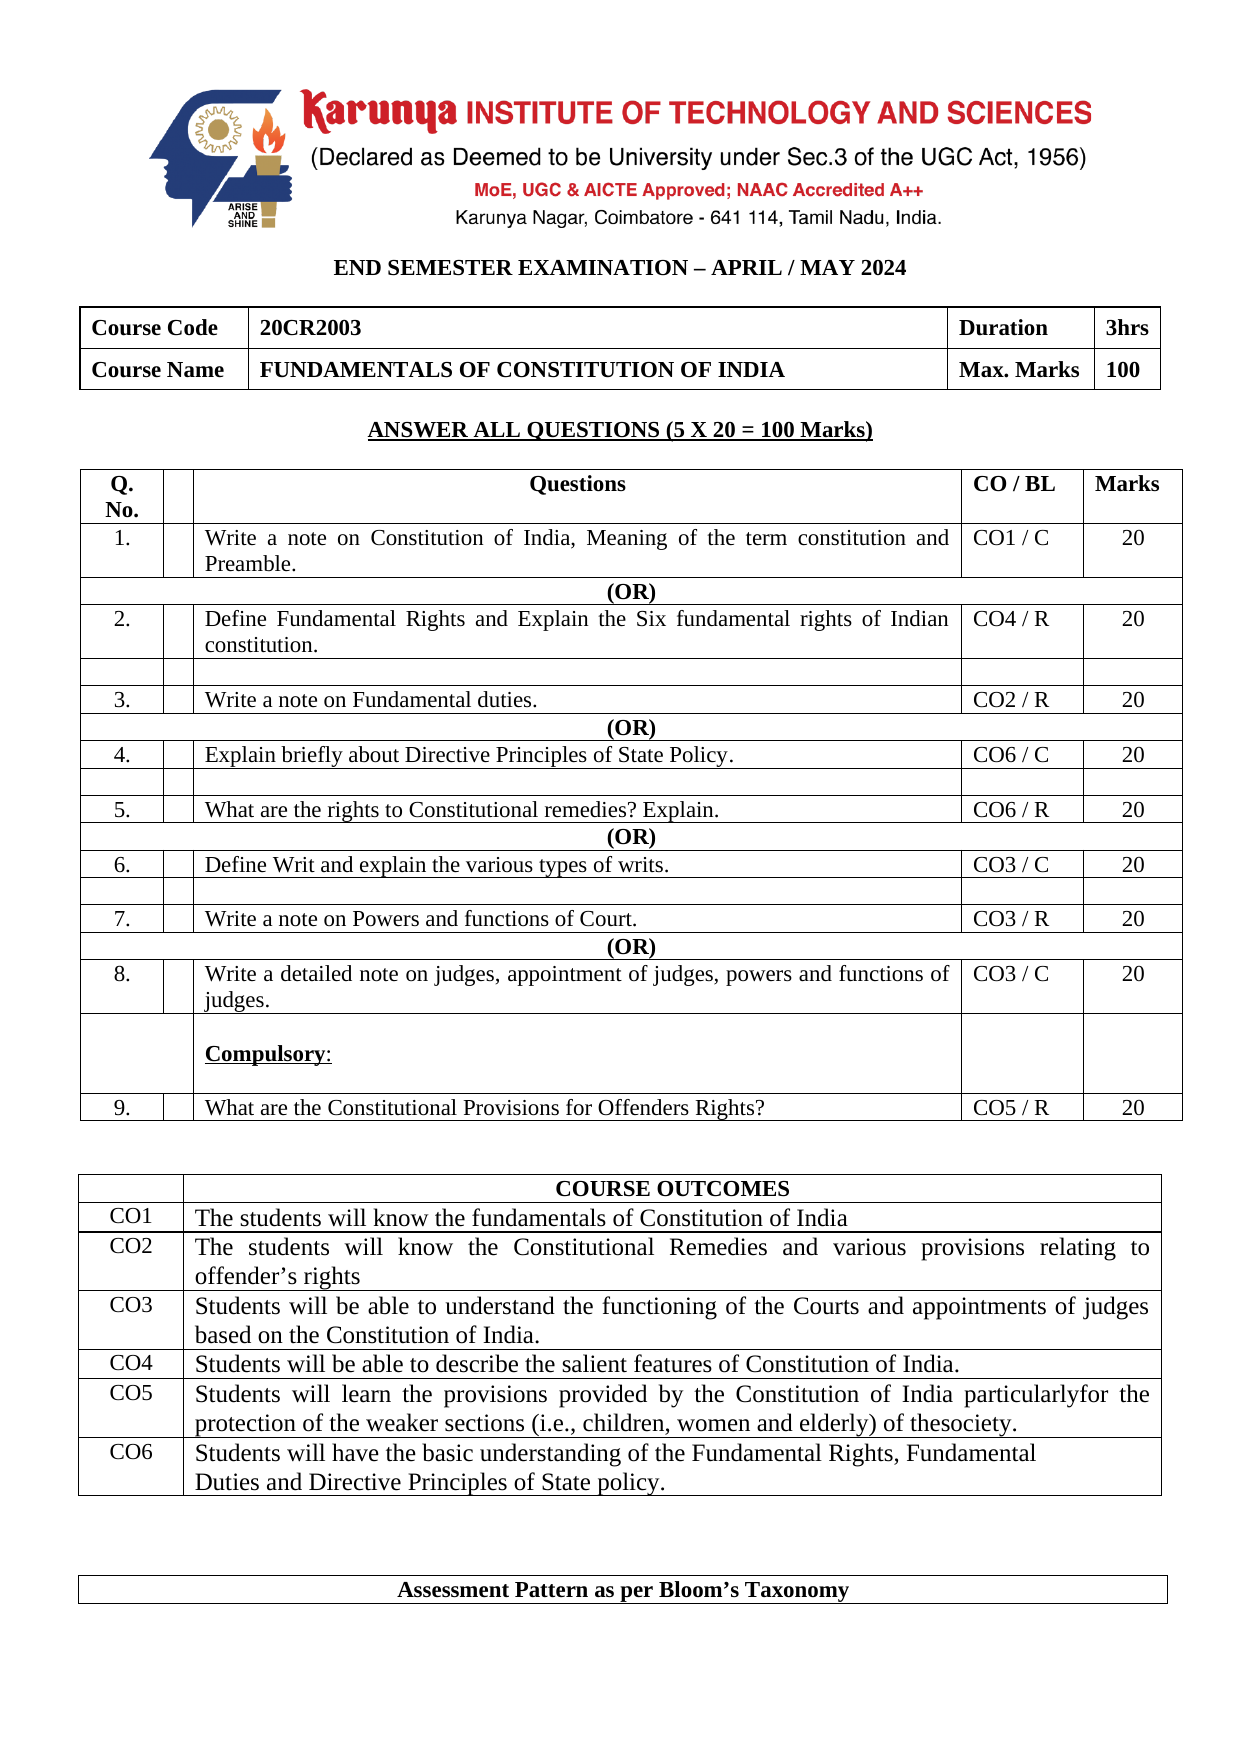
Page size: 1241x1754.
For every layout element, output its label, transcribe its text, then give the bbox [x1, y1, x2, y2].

table_cell 1. [81, 524, 163, 577]
table_cell Course Name [81, 349, 248, 389]
table_cell [194, 769, 961, 795]
table_cell [164, 905, 193, 932]
table_cell [164, 605, 193, 658]
table_cell [81, 1014, 193, 1093]
table_cell [81, 878, 163, 904]
table_cell CO4 / R [962, 605, 1083, 658]
table_cell [164, 960, 193, 1013]
table_cell CO3 / R [962, 905, 1083, 932]
table_cell 20 [1084, 905, 1182, 932]
table_cell Write a note on Powers and functions of Court. [194, 905, 961, 932]
table_cell CO2 [79, 1233, 183, 1290]
table_header CO / BL [962, 470, 1083, 523]
table_cell [962, 769, 1083, 795]
table_cell (OR) [81, 578, 1182, 604]
table_cell 20 [1084, 741, 1182, 767]
table_cell [1084, 1014, 1182, 1093]
table_cell 20 [1084, 960, 1182, 1013]
table_cell 5. [81, 796, 163, 822]
table_cell 20 [1084, 796, 1182, 822]
table_cell 3. [81, 686, 163, 713]
table_cell CO6 / C [962, 741, 1083, 767]
table_cell (OR) [81, 933, 1182, 959]
table_cell [81, 769, 163, 795]
table_cell [1084, 659, 1182, 685]
table_header Q. No. [81, 470, 163, 523]
table_cell CO1 / C [962, 524, 1083, 577]
table_cell What are the rights to Constitutional remedies? Explain. [194, 796, 961, 822]
table_cell CO5 [79, 1379, 183, 1437]
table_header [164, 470, 193, 523]
table_cell (OR) [81, 714, 1182, 740]
table_cell CO3 / C [962, 960, 1083, 1013]
table_cell 20 [1084, 605, 1182, 658]
table_cell 9. [81, 1094, 163, 1120]
table_cell [164, 878, 193, 904]
table_header Questions [194, 470, 961, 523]
table_cell 20 [1084, 686, 1182, 713]
table_cell [164, 741, 193, 767]
table_cell CO3 [79, 1291, 183, 1348]
table_cell CO3 / C [962, 851, 1083, 877]
table_cell The students will know the fundamentals of Constitution of India [184, 1203, 1161, 1231]
table_cell Define Writ and explain the various types of writs. [194, 851, 961, 877]
table_cell [164, 796, 193, 822]
table_cell Explain briefly about Directive Principles of State Policy. [194, 741, 961, 767]
table_cell 20 [1084, 1094, 1182, 1120]
table_cell 20 [1084, 524, 1182, 577]
table_cell Write a detailed note on judges, appointment of judges, powers and functions of judges. [194, 960, 961, 1013]
table_cell Write a note on Fundamental duties. [194, 686, 961, 713]
table_cell Students will be able to describe the salient features of Constitution of India. [184, 1350, 1161, 1378]
table_cell [81, 659, 163, 685]
table_cell [164, 686, 193, 713]
table_cell CO2 / R [962, 686, 1083, 713]
table_cell [962, 659, 1083, 685]
table_header 20CR2003 [249, 308, 947, 348]
table_cell FUNDAMENTALS OF CONSTITUTION OF INDIA [249, 349, 947, 389]
text END SEMESTER EXAMINATION – APRIL / MAY 2024 [90, 254, 1150, 280]
table_cell [962, 878, 1083, 904]
table_header Course Code [81, 308, 248, 348]
table_cell Students will be able to understand the functioning of the Courts and appointments of judges based on the Constitution of India. [184, 1291, 1161, 1348]
table_cell CO1 [79, 1203, 183, 1231]
table_cell CO6 / R [962, 796, 1083, 822]
table_cell 20 [1084, 851, 1182, 877]
table_cell (OR) [81, 823, 1182, 849]
table_header 3hrs [1095, 308, 1160, 348]
table_cell 100 [1095, 349, 1160, 389]
table_cell Students will have the basic understanding of the Fundamental Rights, Fundamental Duties and Directive Principles of State policy. [184, 1438, 1161, 1495]
table_header [79, 1175, 183, 1202]
text ANSWER ALL QUESTIONS (5 X 20 = 100 Marks) [90, 416, 1150, 443]
table_cell [164, 851, 193, 877]
table_header Duration [948, 308, 1094, 348]
table_cell 6. [81, 851, 163, 877]
table_cell Students will learn the provisions provided by the Constitution of India particularlyfor the protection of the weaker sections (i.e., children, women and elderly) of thesociety. [184, 1379, 1161, 1437]
table_cell [194, 878, 961, 904]
table_cell Define Fundamental Rights and Explain the Six fundamental rights of Indian constitution. [194, 605, 961, 658]
table_cell [164, 524, 193, 577]
table_cell [164, 769, 193, 795]
table_cell CO4 [79, 1350, 183, 1378]
table_cell CO6 [79, 1438, 183, 1495]
table_header Assessment Pattern as per Bloom’s Taxonomy [79, 1576, 1167, 1603]
table_cell [962, 1014, 1083, 1093]
table_header COURSE OUTCOMES [184, 1175, 1161, 1202]
table_cell CO5 / R [962, 1094, 1083, 1120]
table_cell The students will know the Constitutional Remedies and various provisions relating to offender’s rights [184, 1233, 1161, 1290]
table_cell [1084, 878, 1182, 904]
table_cell 4. [81, 741, 163, 767]
table_cell 2. [81, 605, 163, 658]
table_header Marks [1084, 470, 1182, 523]
table_cell [164, 1094, 193, 1120]
table_cell [194, 659, 961, 685]
table_cell [164, 659, 193, 685]
table_cell Max. Marks [948, 349, 1094, 389]
table_cell Write a note on Constitution of India, Meaning of the term constitution and Preamble. [194, 524, 961, 577]
table_cell 7. [81, 905, 163, 932]
picture [149, 89, 1092, 228]
table_cell What are the Constitutional Provisions for Offenders Rights? [194, 1094, 961, 1120]
table_cell Compulsory: [194, 1014, 961, 1093]
table_cell 8. [81, 960, 163, 1013]
table_cell [1084, 769, 1182, 795]
